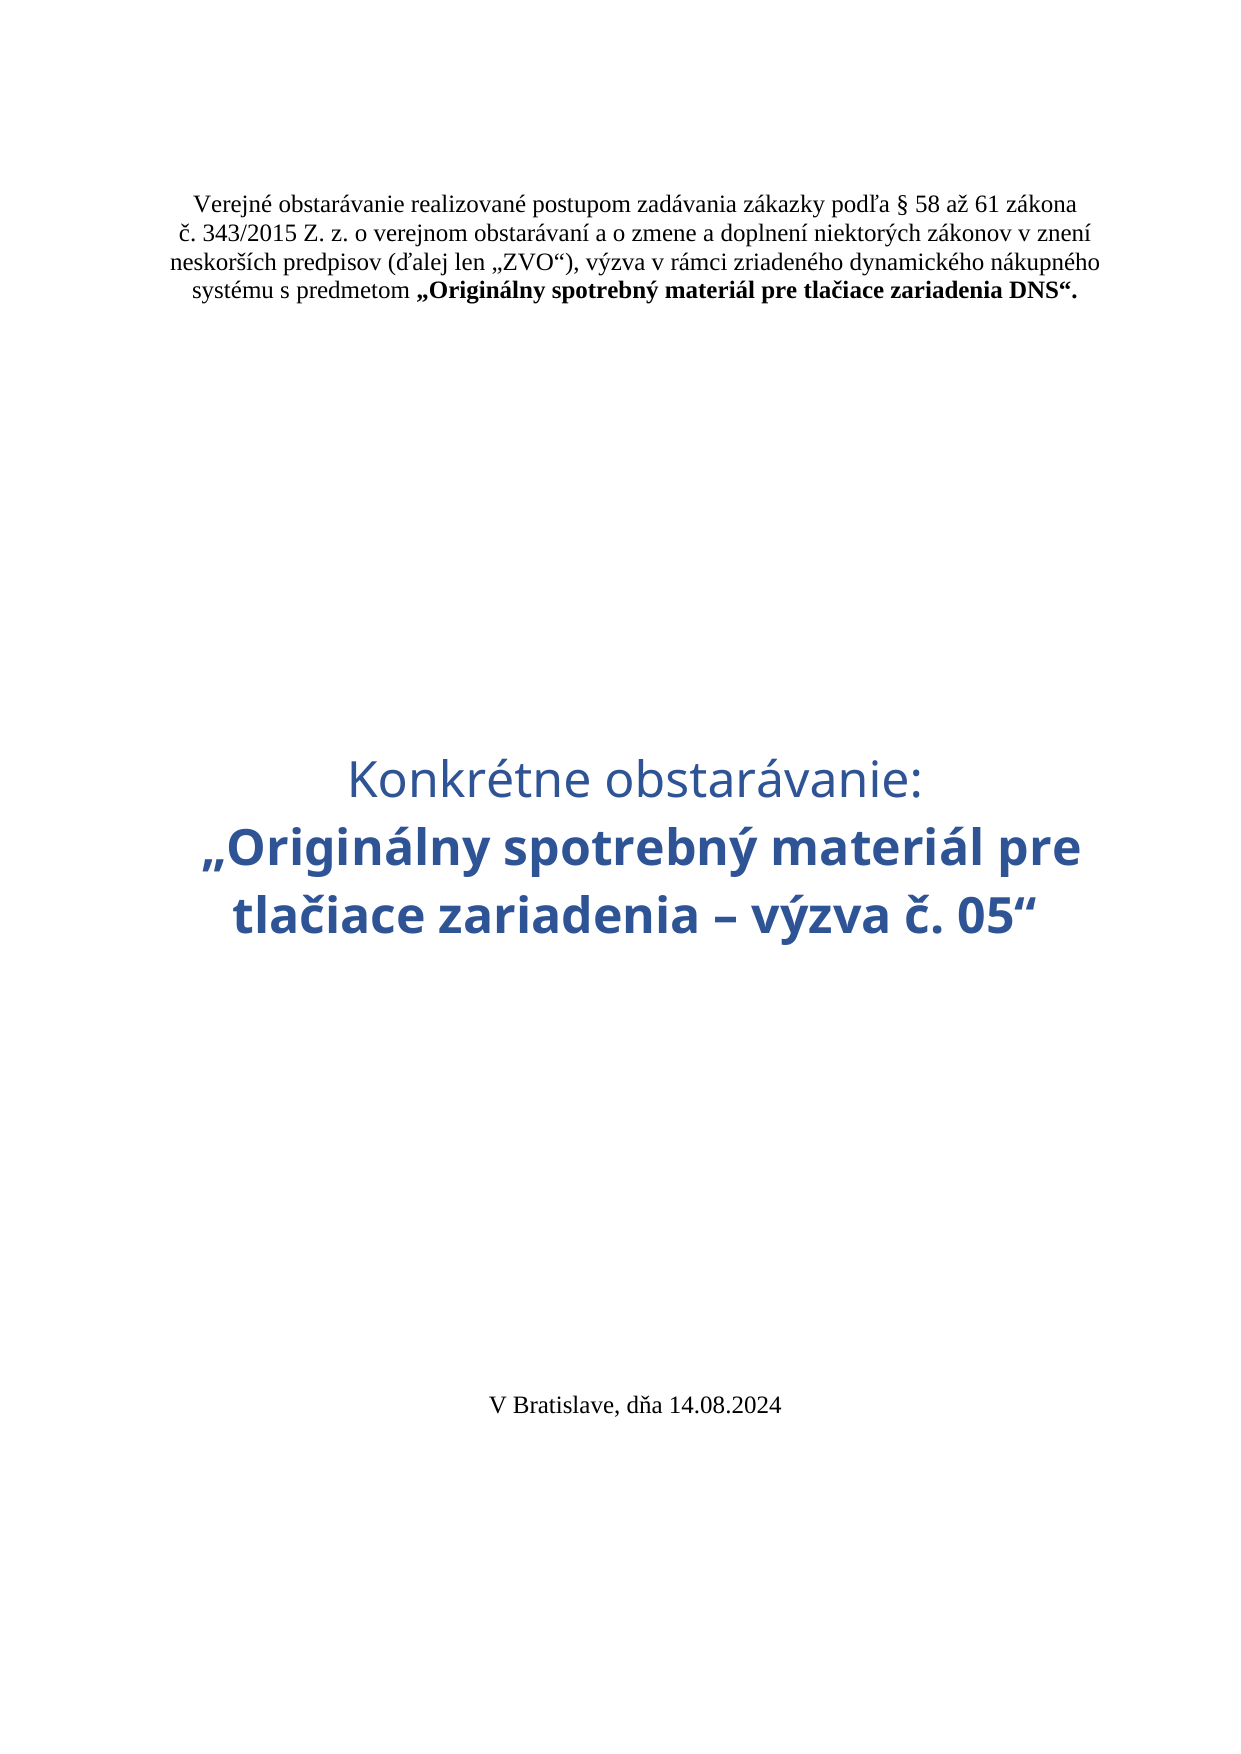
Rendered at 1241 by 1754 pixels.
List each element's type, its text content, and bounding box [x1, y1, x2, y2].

text Verejné obstarávanie realizované postupom zadávania zákazky podľa § 58 až 61 zákona č. 343/2015 Z. z. o verejnom obstarávaní a o zmene a doplnení niektorých zákonov v znení neskorších predpisov (ďalej len „ZVO“), výzva v rámci zriadeného dynamického nákupného systému s predmetom „Originálny spotrebný materiál pre tlačiace zariadenia DNS“. [148, 189, 1122, 304]
text „Originálny spotrebný materiál pre tlačiace zariadenia – výzva č. 05“ [148, 812, 1122, 948]
text V Bratislave, dňa 14.08.2024 [148, 1390, 1122, 1419]
text Konkrétne obstarávanie: [148, 744, 1122, 812]
